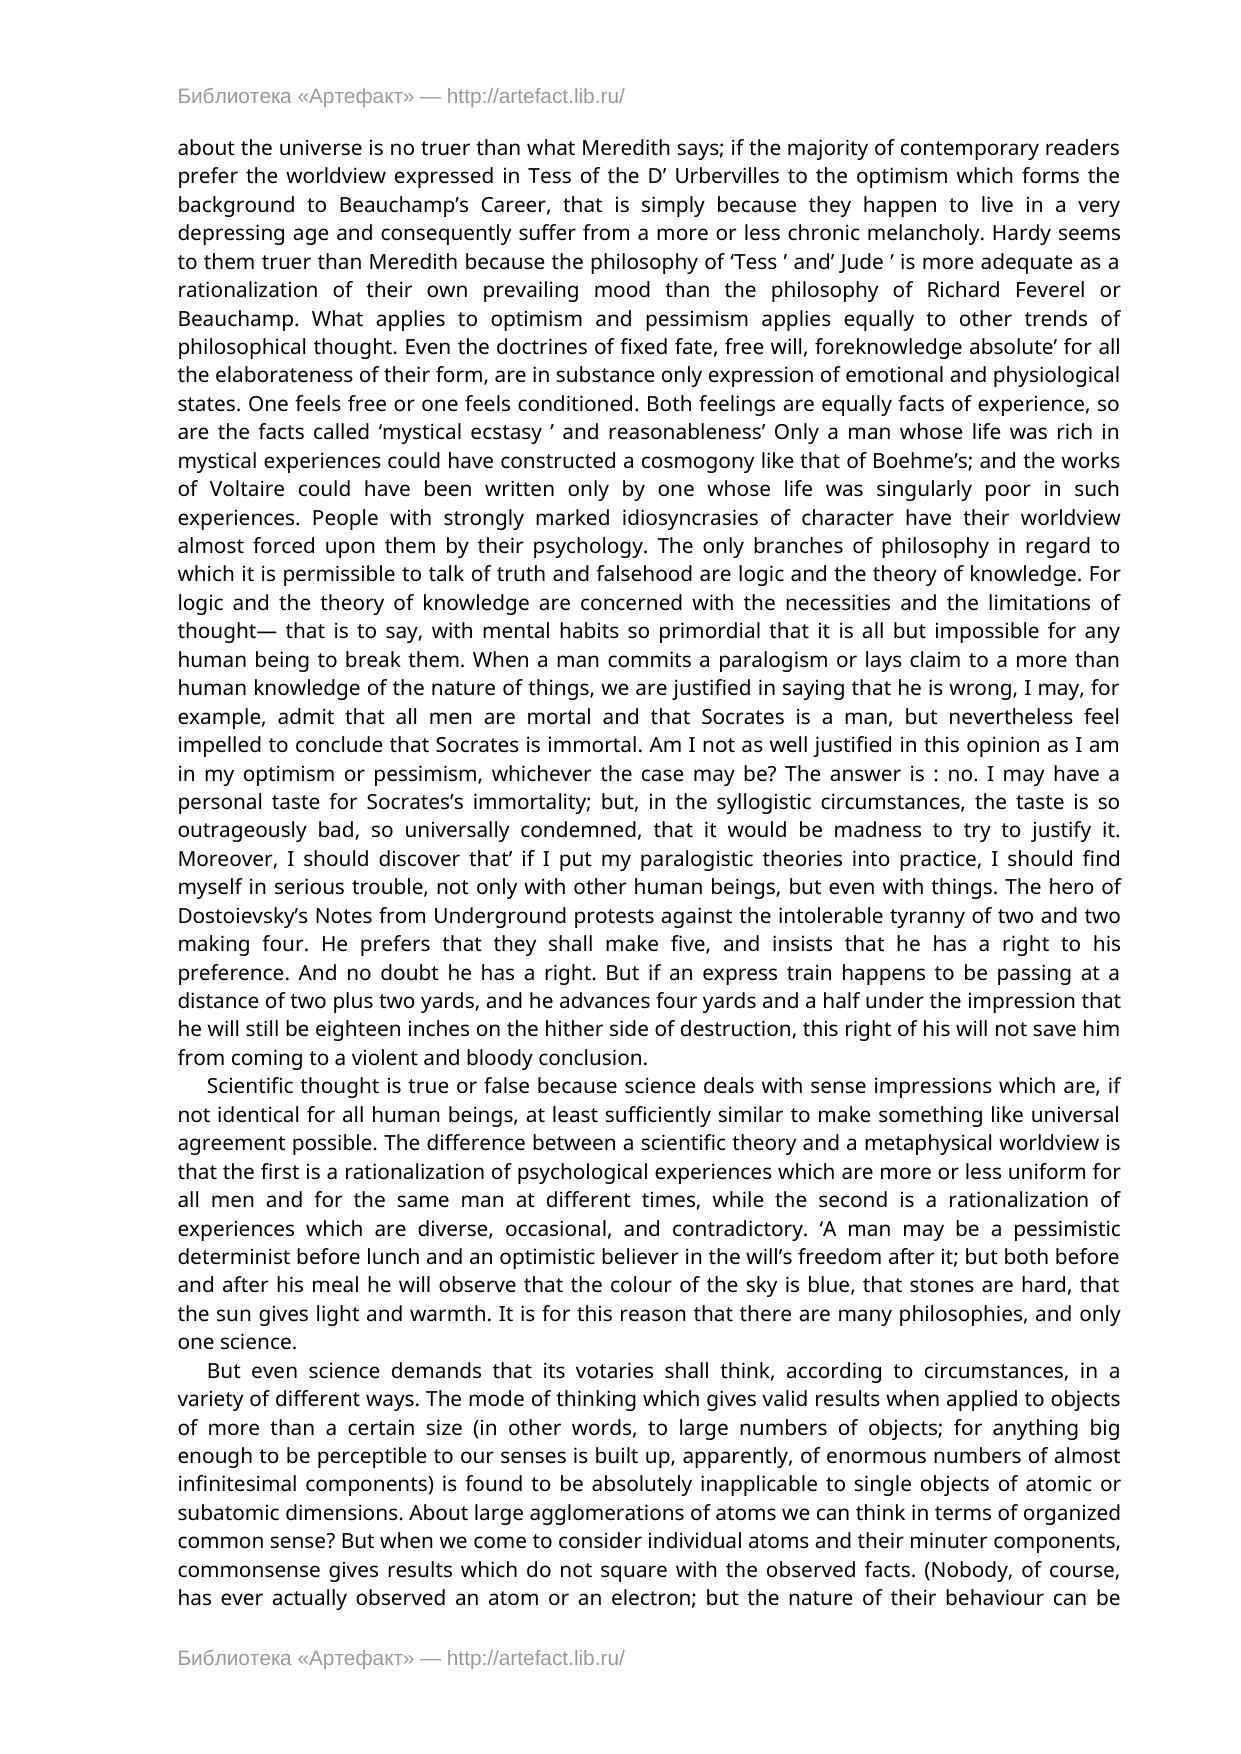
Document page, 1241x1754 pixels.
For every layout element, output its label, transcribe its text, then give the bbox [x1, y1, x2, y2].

text Scientific thought is true or false because science deals with sense impressions which are, if not identical for all human beings, at least sufficiently similar to make something like universal agreement possible. The difference between a scientific theory and a metaphysical worldview is that the first is a rationalization of psychological experiences which are more or less uniform for all men and for the same man at different times, while the second is a rationalization of experiences which are diverse, occasional, and contradictory. ‘A man may be a pessimistic determinist before lunch and an optimistic believer in the will’s freedom after it; but both before and after his meal he will observe that the colour of the sky is blue, that stones are hard, that the sun gives light and warmth. It is for this reason that there are many philosophies, and only one science. [177, 1071, 1122, 1356]
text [177, 133, 1122, 1071]
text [177, 1356, 1122, 1612]
